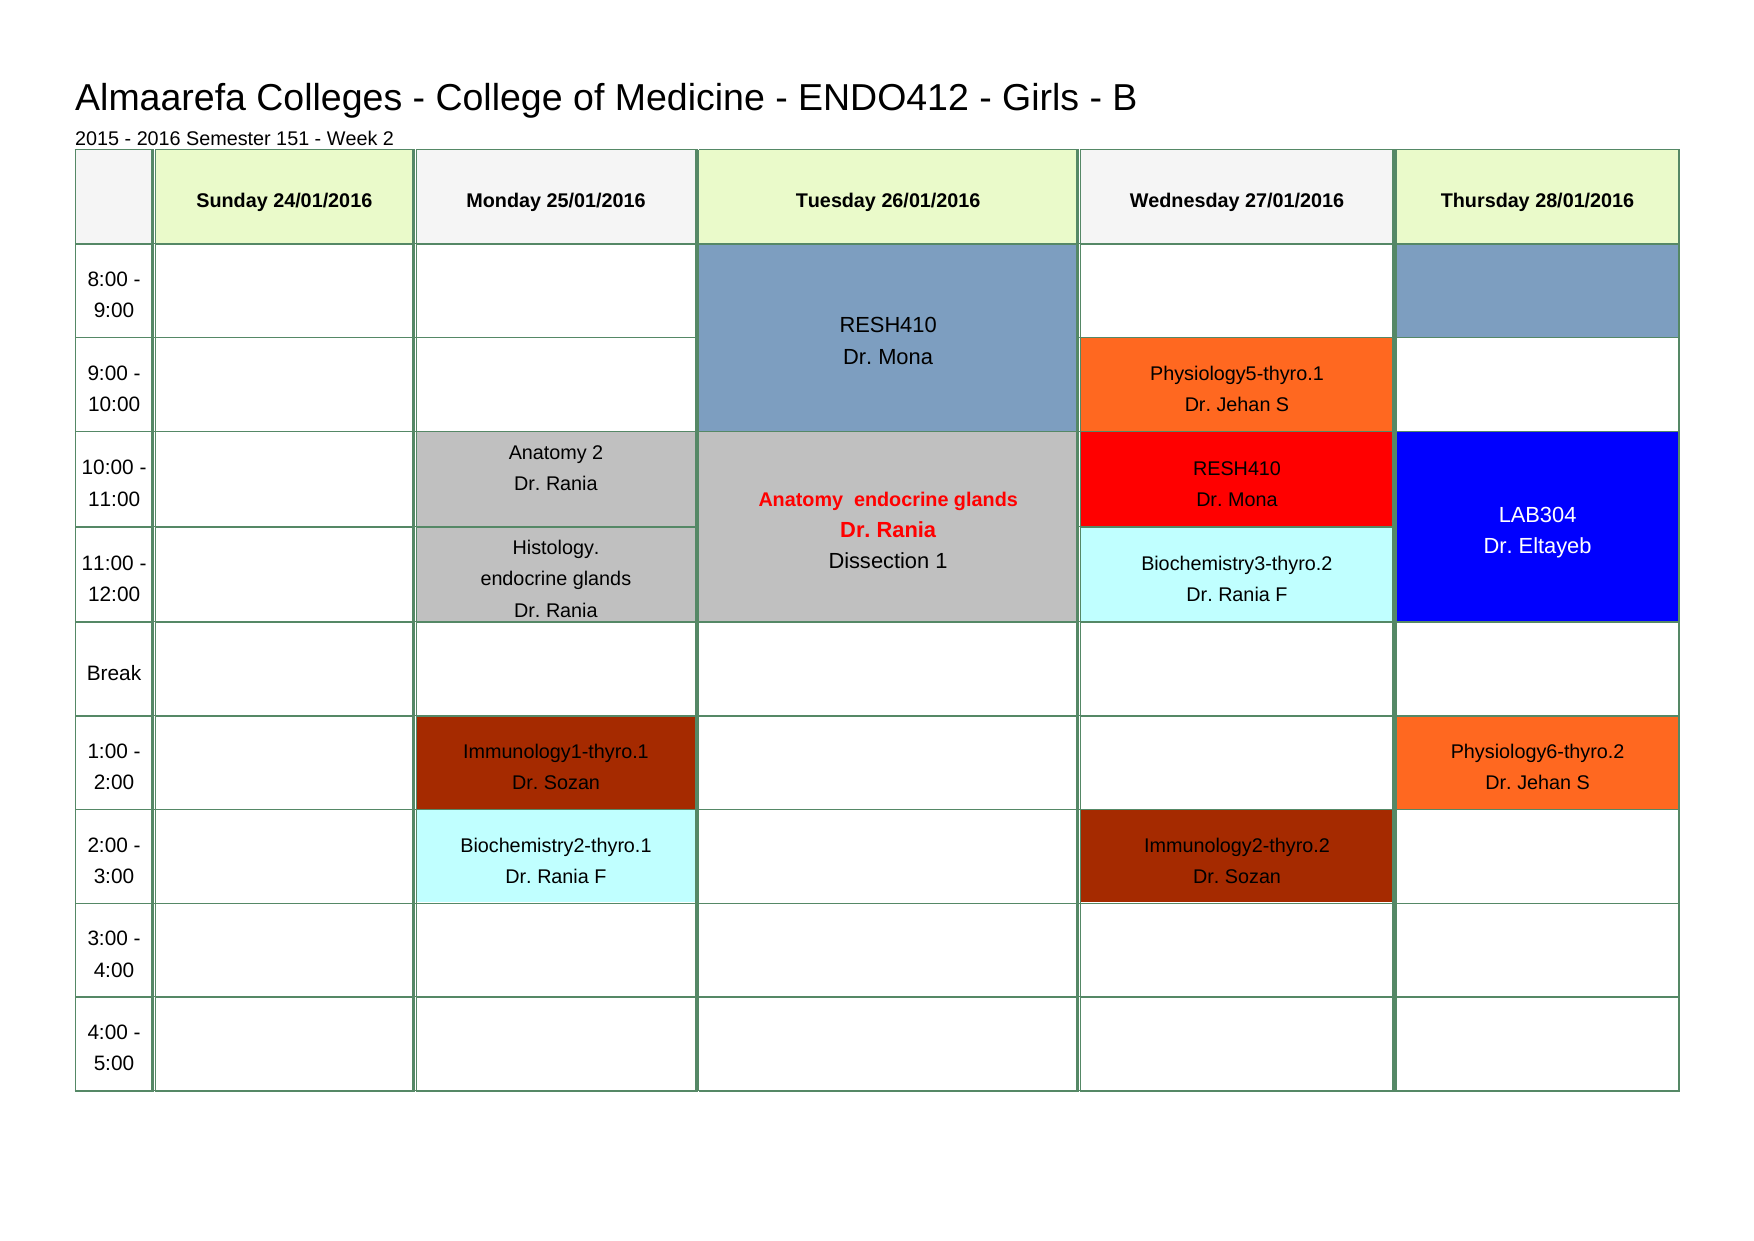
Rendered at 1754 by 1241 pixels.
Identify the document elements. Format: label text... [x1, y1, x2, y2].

table_cell [1081, 245, 1392, 337]
text Almaarefa Colleges - College of Medicine - ENDO412 - Girls - B [75, 75, 1679, 118]
table_cell [417, 904, 695, 996]
table_cell 2:00 - 3:00 [76, 810, 151, 902]
table_cell [699, 904, 1076, 996]
table_cell 11:00 - 12:00 [76, 528, 151, 621]
table_cell 10:00 - 11:00 [76, 432, 151, 526]
table_cell Immunology1-thyro.1 Dr. Sozan [417, 717, 695, 809]
table_cell LAB304 Dr. Eltayeb [1397, 432, 1678, 621]
table_cell [1397, 338, 1678, 431]
table_cell [417, 338, 695, 431]
table_cell [1081, 998, 1392, 1090]
table_cell [1397, 904, 1678, 996]
table_cell [699, 717, 1076, 809]
table_cell [699, 998, 1076, 1090]
table_cell [1081, 904, 1392, 996]
table_cell [1397, 810, 1678, 902]
table_cell [1081, 717, 1392, 809]
table_cell Anatomy endocrine glands Dr. Rania Dissection 1 [699, 432, 1076, 621]
table_cell 4:00 - 5:00 [76, 998, 151, 1090]
table_cell [156, 717, 412, 809]
table_cell 3:00 - 4:00 [76, 904, 151, 996]
text 2015 - 2016 Semester 151 - Week 2 [75, 118, 1679, 149]
table_cell [156, 623, 412, 715]
table_header Thursday 28/01/2016 [1397, 150, 1678, 243]
table_cell [156, 432, 412, 526]
table_cell [1397, 998, 1678, 1090]
table_cell [156, 810, 412, 902]
table_cell [417, 623, 695, 715]
table_cell [1397, 245, 1678, 337]
table_cell 1:00 - 2:00 [76, 717, 151, 809]
table_cell [156, 338, 412, 431]
table_cell [1397, 623, 1678, 715]
table_cell Biochemistry3-thyro.2 Dr. Rania F [1081, 528, 1392, 621]
table_header Wednesday 27/01/2016 [1081, 150, 1392, 243]
table_cell Histology. endocrine glands Dr. Rania [417, 528, 695, 621]
table_cell RESH410 Dr. Mona [1081, 432, 1392, 526]
table_cell Break [76, 623, 151, 715]
table_cell 9:00 - 10:00 [76, 338, 151, 431]
table_cell [1081, 623, 1392, 715]
table_header Monday 25/01/2016 [417, 150, 695, 243]
table_cell [156, 528, 412, 621]
table_cell [156, 245, 412, 337]
table_header Tuesday 26/01/2016 [699, 150, 1076, 243]
table_cell Physiology5-thyro.1 Dr. Jehan S [1081, 338, 1392, 431]
table_cell 8:00 - 9:00 [76, 245, 151, 337]
table_header Sunday 24/01/2016 [156, 150, 412, 243]
table_cell Biochemistry2-thyro.1 Dr. Rania F [417, 810, 695, 902]
table_cell RESH410 Dr. Mona [699, 245, 1076, 431]
table_cell [417, 245, 695, 337]
table_cell [156, 998, 412, 1090]
table_cell Immunology2-thyro.2 Dr. Sozan [1081, 810, 1392, 902]
table_cell Anatomy 2 Dr. Rania [417, 432, 695, 526]
table_header [76, 150, 151, 243]
table_cell [156, 904, 412, 996]
table_cell [699, 810, 1076, 902]
table_cell [699, 623, 1076, 715]
table_cell [417, 998, 695, 1090]
table_cell Physiology6-thyro.2 Dr. Jehan S [1397, 717, 1678, 809]
